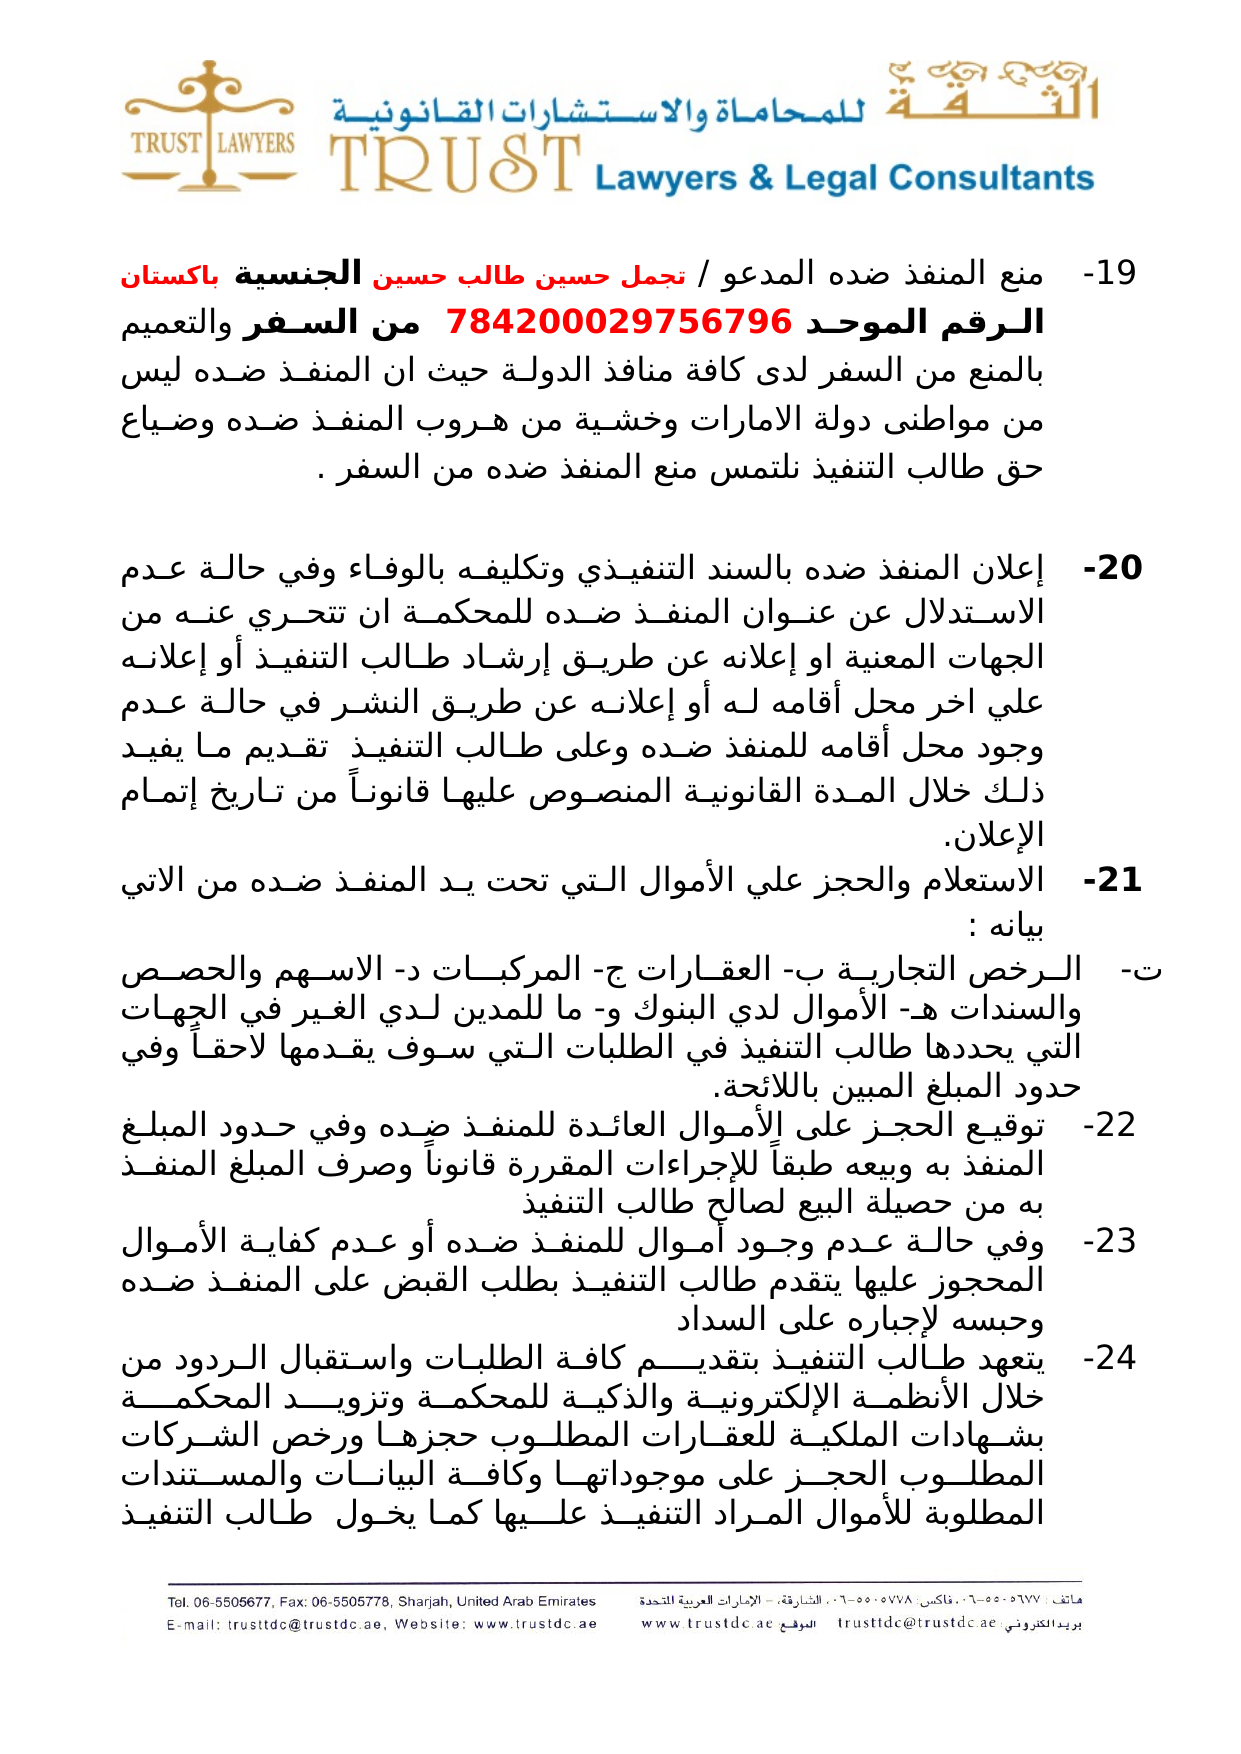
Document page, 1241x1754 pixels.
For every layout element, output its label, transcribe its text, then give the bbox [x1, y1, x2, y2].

list منع المنفذ ضده المدعو / تجمل حسين طالب حسين الجنسية باكستان الرقم الموحد 784200029756796 من السفر والتعميم بالمنع من السفر لدى كافة منافذ الدولة حيث ان المنفذ ضده ليس من مواطنى دولة الامارات وخشية من هروب المنفذ ضده وضياع حق طالب التنفيذ نلتمس منع المنفذ ضده من السفر . [120, 253, 1083, 487]
picture [120, 60, 1121, 204]
list الاستعلام والحجز علي الأموال التي تحت يد المنفذ ضده من الاتي بيانه : [120, 861, 1083, 944]
list توقيع الحجز على الأموال العائدة للمنفذ ضده وفي حدود المبلغ المنفذ به وبيعه طبقاً للإجراءات المقررة قانوناً وصرف المبلغ المنفذ به من حصيلة البيع لصالح طالب التنفيذ [120, 1105, 1083, 1222]
list الرخص التجارية ب- العقارات ج- المركبـات د- الاسهم والحصص والسندات هـ- الأموال لدي البنوك و- ما للمدين لدي الغير في الجهات التي يحددها طالب التنفيذ في الطلبات التي سوف يقدمها لاحقاً وفي حدود المبلغ المبين باللائحة. [120, 950, 1120, 1105]
list وفي حالة عدم وجود أموال للمنفذ ضده أو عدم كفاية الأموال المحجوز عليها يتقدم طالب التنفيذ بطلب القبض على المنفذ ضده وحبسه لإجباره على السداد [120, 1222, 1083, 1338]
list إعلان المنفذ ضده بالسند التنفيذي وتكليفه بالوفاء وفي حالة عدم الاستدلال عن عنوان المنفذ ضده للمحكمة ان تتحري عنه من الجهات المعنية او إعلانه عن طريق إرشاد طالب التنفيذ أو إعلانه علي اخر محل أقامه له أو إعلانه عن طريق النشر في حالة عدم وجود محل أقامه للمنفذ ضده وعلى طالب التنفيذ تقديم ما يفيد ذلك خلال المدة القانونية المنصوص عليها قانوناً من تاريخ إتمام الإعلان. [120, 548, 1083, 855]
picture [120, 1568, 1121, 1649]
